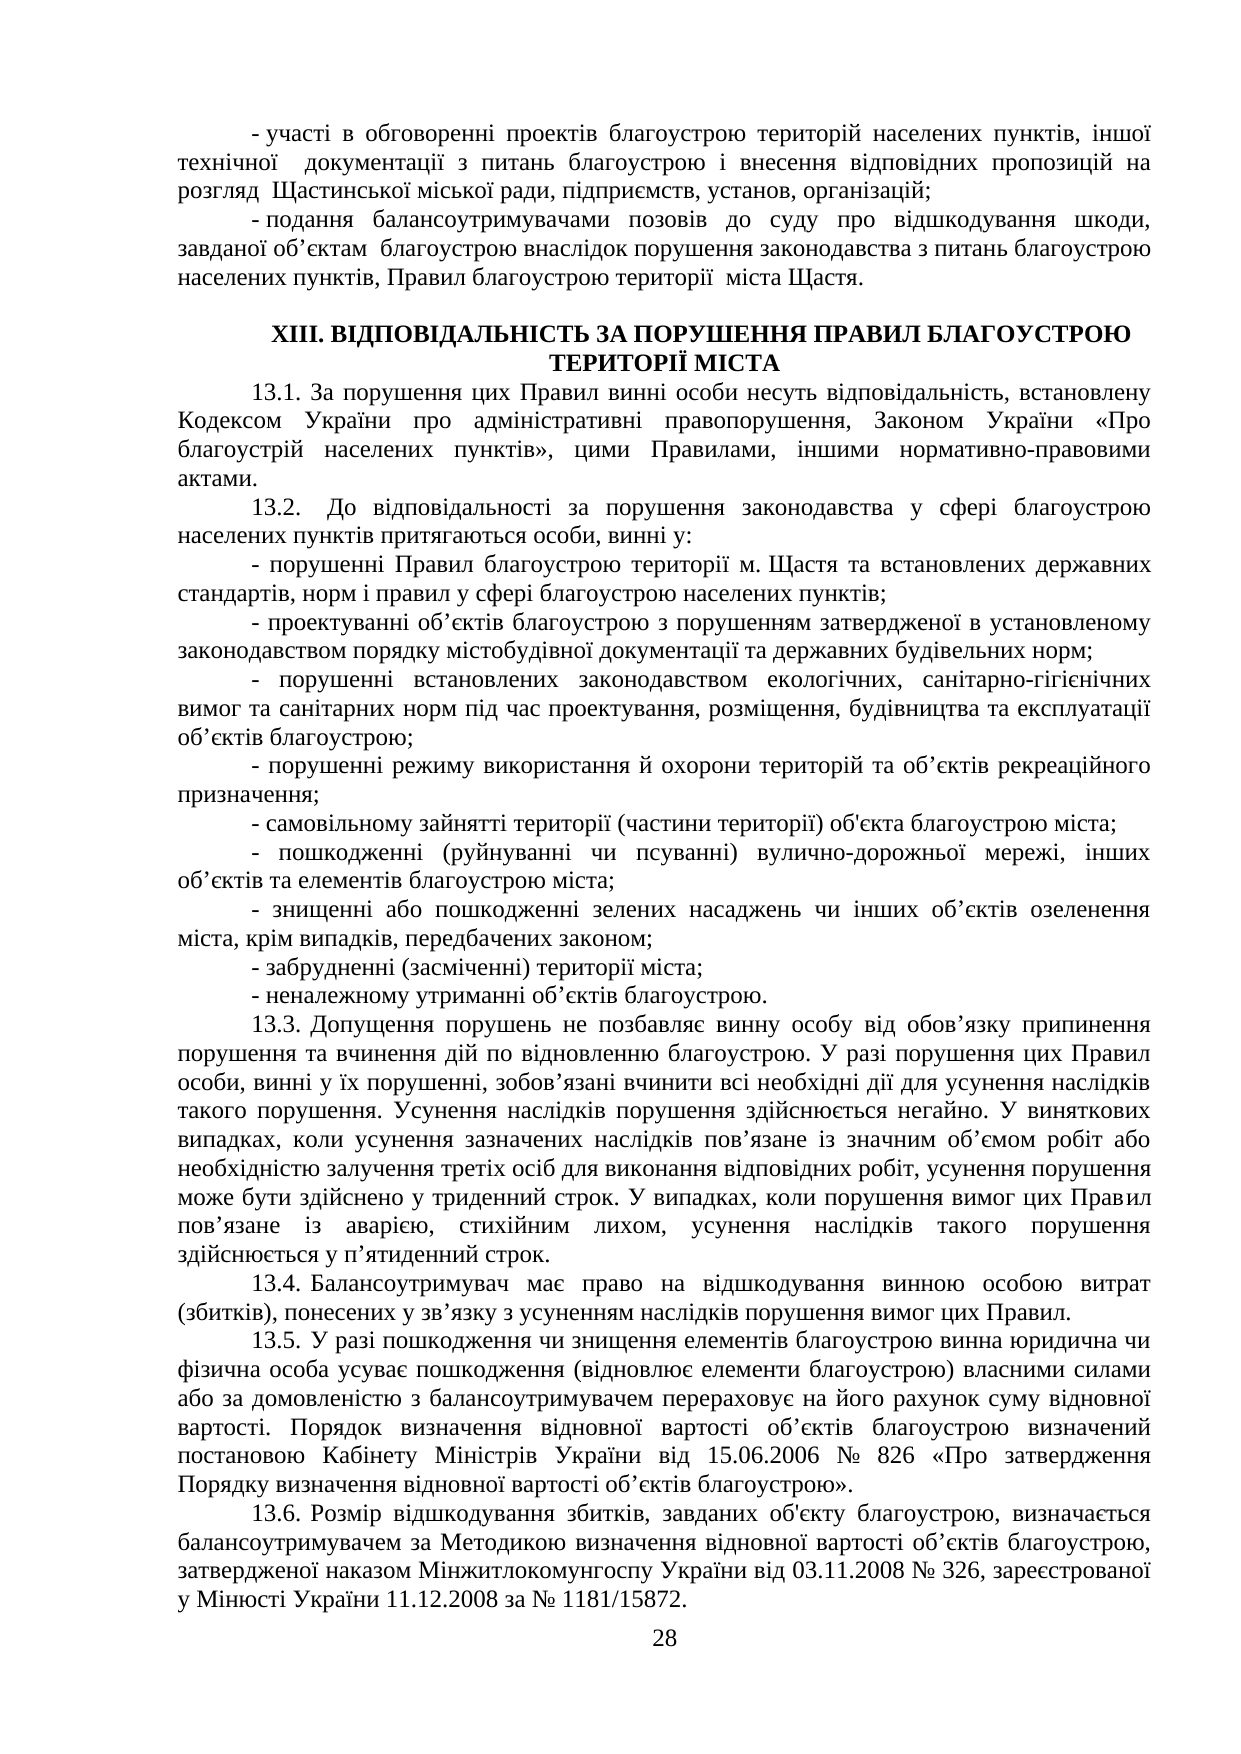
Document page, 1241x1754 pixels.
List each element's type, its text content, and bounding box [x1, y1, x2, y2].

list До відповідальності за порушення законодавства у сфері благоустрою населених пунктів притягаються особи, винні у: [177, 492, 1152, 549]
list участі в обговоренні проектів благоустрою територій населених пунктів, іншої технічної документації з питань благоустрою і внесення відповідних пропозицій на розгляд Щастинської міської ради, підприємств, установ, організацій; [177, 118, 1152, 204]
list - забрудненні (засміченні) території міста; [177, 952, 1152, 981]
list подання балансоутримувачами позовів до суду про відшкодування шкоди, завданої об’єктам благоустрою внаслідок порушення законодавства з питань благоустрою населених пунктів, Правил благоустрою території міста Щастя. [177, 204, 1152, 291]
list - порушенні Правил благоустрою території м. Щастя та встановлених державних стандартів, норм і правил у сфері благоустрою населених пунктів; [177, 549, 1152, 607]
list Балансоутримувач має право на відшкодування винною особою витрат (збитків), понесених у зв’язку з усуненням наслідків порушення вимог цих Правил. [177, 1268, 1152, 1326]
list - самовільному зайнятті території (частини території) об'єкта благоустрою міста; [177, 808, 1152, 837]
list Розмір відшкодування збитків, завданих об'єкту благоустрою, визначається балансоутримувачем за Методикою визначення відновної вартості об’єктів благоустрою, затвердженої наказом Мінжитлокомунгоспу України від 03.11.2008 № 326, зареєстрованої у Мінюсті України 11.12.2008 за № 1181/15872. [177, 1498, 1152, 1613]
list Допущення порушень не позбавляє винну особу від обов’язку припинення порушення та вчинення дій по відновленню благоустрою. У разі порушення цих Правил особи, винні у їх порушенні, зобов’язані вчинити всі необхідні дії для усунення наслідків такого порушення. Усунення наслідків порушення здійснюється негайно. У виняткових випадках, коли усунення зазначених наслідків пов’язане із значним об’ємом робіт або необхідністю залучення третіх осіб для виконання відповідних робіт, усунення порушення може бути здійснено у триденний строк. У випадках, коли порушення вимог цих Правил пов’язане із аварією, стихійним лихом, усунення наслідків такого порушення здійснюється у п’ятиденний строк. [177, 1009, 1152, 1268]
list За порушення цих Правил винні особи несуть відповідальність, встановлену Кодексом України про адміністративні правопорушення, Законом України «Про благоустрій населених пунктів», цими Правилами, іншими нормативно-правовими актами. [177, 377, 1152, 492]
list - проектуванні об’єктів благоустрою з порушенням затвердженої в установленому законодавством порядку містобудівної документації та державних будівельних норм; [177, 607, 1152, 664]
list - знищенні або пошкодженні зелених насаджень чи інших об’єктів озеленення міста, крім випадків, передбачених законом; [177, 894, 1152, 952]
list - порушенні встановлених законодавством екологічних, санітарно-гігієнічних вимог та санітарних норм під час проектування, розміщення, будівництва та експлуатації об’єктів благоустрою; [177, 664, 1152, 751]
list - порушенні режиму використання й охорони територій та об’єктів рекреаційного призначення; [177, 751, 1152, 808]
list У разі пошкодження чи знищення елементів благоустрою винна юридична чи фізична особа усуває пошкодження (відновлює елементи благоустрою) власними силами або за домовленістю з балансоутримувачем перераховує на його рахунок суму відновної вартості. Порядок визначення відновної вартості об’єктів благоустрою визначений постановою Кабінету Міністрів України від 15.06.2006 № 826 «Про затвердження Порядку визначення відновної вартості об’єктів благоустрою». [177, 1326, 1152, 1498]
text XIII. ВІДПОВІДАЛЬНІСТЬ ЗА ПОРУШЕННЯ ПРАВИЛ БЛАГОУСТРОЮ ТЕРИТОРІЇ МІСТА [177, 319, 1152, 377]
list - неналежному утриманні об’єктів благоустрою. [177, 981, 1152, 1009]
list - пошкодженні (руйнуванні чи псуванні) вулично-дорожньої мережі, інших об’єктів та елементів благоустрою міста; [177, 837, 1152, 894]
